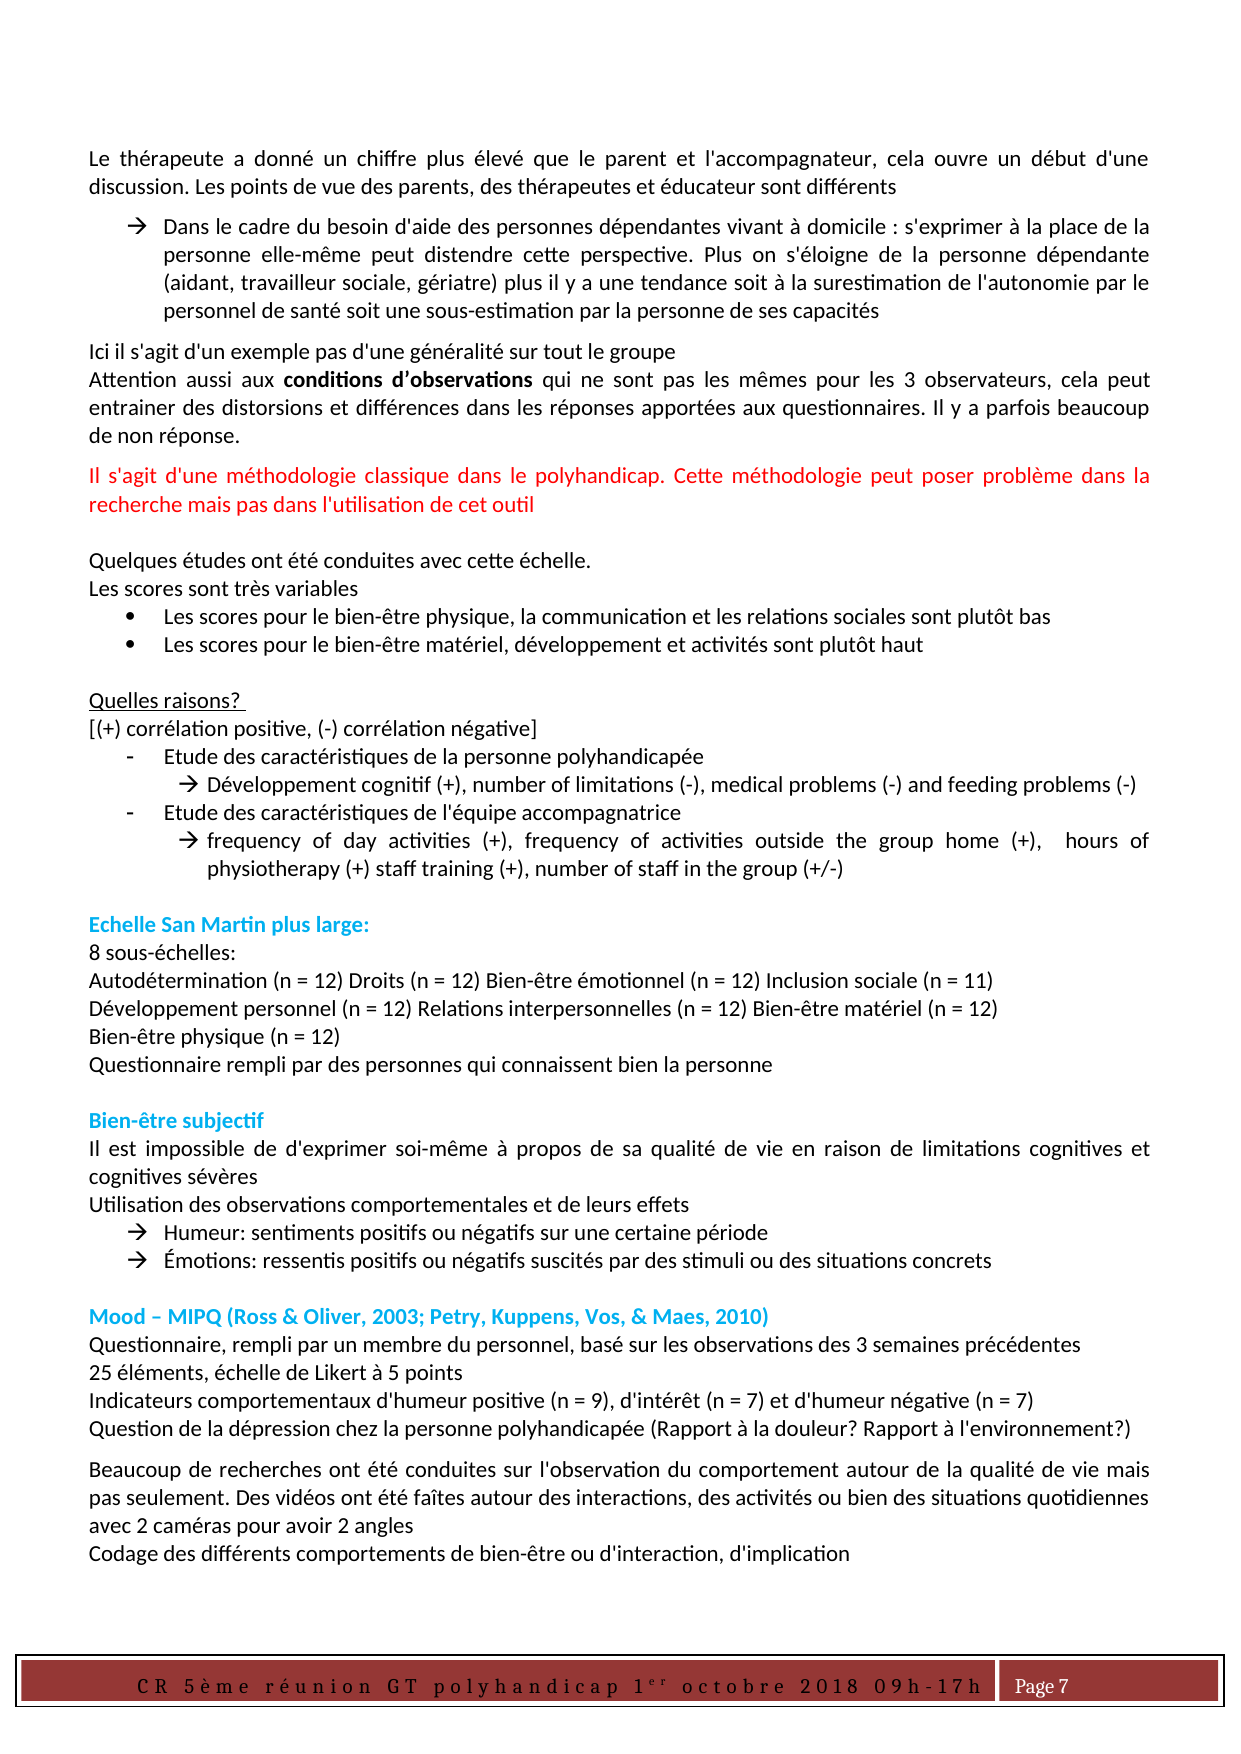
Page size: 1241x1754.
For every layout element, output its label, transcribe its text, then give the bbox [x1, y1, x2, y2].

text Quelques études ont été conduites avec cette échelle. [89, 546, 1152, 574]
list Echelle San Martin plus large: [89, 910, 1152, 938]
text Bien-être physique (n = 12) [89, 1022, 1152, 1050]
text [(+) corrélation positive, (-) corrélation négative] [89, 714, 1152, 742]
text Autodétermination (n = 12) Droits (n = 12) Bien-être émotionnel (n = 12) Inclusion sociale (n = 11) [89, 966, 1152, 994]
text Questionnaire rempli par des personnes qui connaissent bien la personne [89, 1050, 1152, 1078]
list Émotions: ressentis positifs ou négatifs suscités par des stimuli ou des situations concrets [126, 1246, 1152, 1274]
text Il est impossible de d'exprimer soi-même à propos de sa qualité de vie en raison de limitations cognitives et cognitives sévères [89, 1134, 1152, 1190]
text 8 sous-échelles: [89, 938, 1152, 966]
list Dans le cadre du besoin d'aide des personnes dépendantes vivant à domicile : s'exprimer à la place de la personne elle-même peut distendre cette perspective. Plus on s'éloigne de la personne dépendante (aidant, travailleur sociale, gériatre) plus il y a une tendance soit à la surestimation de l'autonomie par le personnel de santé soit une sous-estimation par la personne de ses capacités [126, 212, 1152, 324]
text Les scores sont très variables [89, 574, 1152, 602]
text Attention aussi aux conditions d’observations qui ne sont pas les mêmes pour les 3 observateurs, cela peut entrainer des distorsions et différences dans les réponses apportées aux questionnaires. Il y a parfois beaucoup de non réponse. [89, 365, 1152, 449]
text Développement personnel (n = 12) Relations interpersonnelles (n = 12) Bien-être matériel (n = 12) [89, 994, 1152, 1022]
text Beaucoup de recherches ont été conduites sur l'observation du comportement autour de la qualité de vie mais pas seulement. Des vidéos ont été faîtes autour des interactions, des activités ou bien des situations quotidiennes avec 2 caméras pour avoir 2 angles [89, 1455, 1152, 1539]
list frequency of day activities (+), frequency of activities outside the group home (+), hours of physiotherapy (+) staff training (+), number of staff in the group (+/-) [177, 826, 1152, 882]
list Bien-être subjectif [89, 1106, 1152, 1134]
text Utilisation des observations comportementales et de leurs effets [89, 1190, 1152, 1218]
list Les scores pour le bien-être matériel, développement et activités sont plutôt haut [126, 630, 1152, 658]
text Question de la dépression chez la personne polyhandicapée (Rapport à la douleur? Rapport à l'environnement?) [89, 1414, 1152, 1442]
text Il s'agit d'une méthodologie classique dans le polyhandicap. Cette méthodologie peut poser problème dans la recherche mais pas dans l'utilisation de cet outil [89, 462, 1152, 518]
text Quelles raisons? [89, 686, 1152, 714]
text Ici il s'agit d'un exemple pas d'une généralité sur tout le groupe [89, 337, 1152, 365]
list Humeur: sentiments positifs ou négatifs sur une certaine période [126, 1218, 1152, 1246]
text Indicateurs comportementaux d'humeur positive (n = 9), d'intérêt (n = 7) et d'humeur négative (n = 7) [89, 1386, 1152, 1414]
list Les scores pour le bien-être physique, la communication et les relations sociales sont plutôt bas [126, 602, 1152, 630]
list Etude des caractéristiques de la personne polyhandicapée [126, 742, 1152, 770]
text Le thérapeute a donné un chiffre plus élevé que le parent et l'accompagnateur, cela ouvre un début d'une discussion. Les points de vue des parents, des thérapeutes et éducateur sont différents [89, 144, 1152, 200]
list Etude des caractéristiques de l'équipe accompagnatrice [126, 798, 1152, 826]
text Codage des différents comportements de bien-être ou d'interaction, d'implication [89, 1539, 1152, 1567]
list Développement cognitif (+), number of limitations (-), medical problems (-) and feeding problems (-) [177, 770, 1152, 798]
text Questionnaire, rempli par un membre du personnel, basé sur les observations des 3 semaines précédentes [89, 1330, 1152, 1358]
text 25 éléments, échelle de Likert à 5 points [89, 1358, 1152, 1386]
list Mood – MIPQ (Ross & Oliver, 2003; Petry, Kuppens, Vos, & Maes, 2010) [89, 1302, 1152, 1330]
